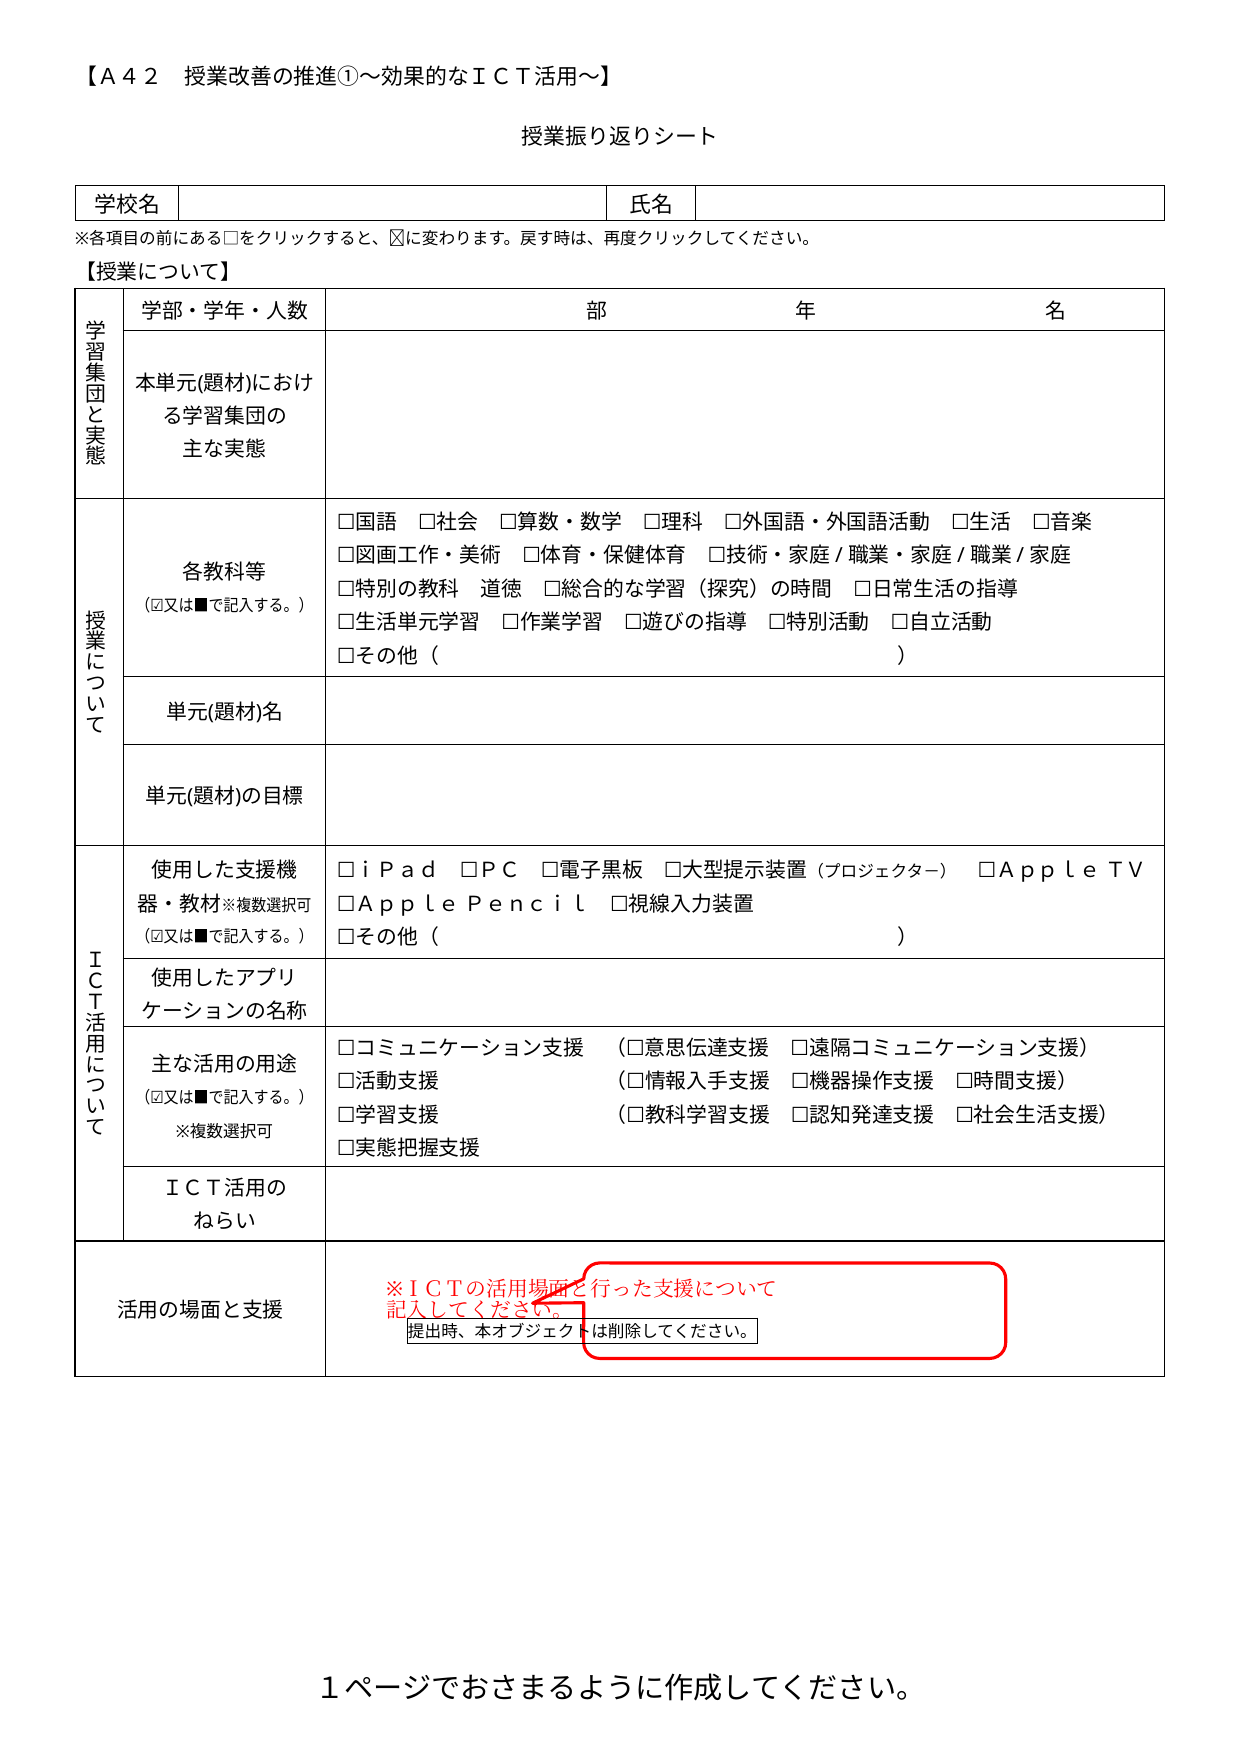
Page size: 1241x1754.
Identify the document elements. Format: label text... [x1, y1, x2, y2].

table_cell 使用したアプリ ケーションの名称 [124, 959, 325, 1026]
table_cell [326, 677, 1164, 744]
table_cell 単元(題材)名 [124, 677, 325, 744]
text 【授業について】 [75, 254, 1165, 287]
table_header [326, 1242, 1164, 1376]
text 授業振り返りシート [75, 118, 1165, 152]
table_header 活用の場面と支援 [76, 1242, 325, 1376]
table_cell 各教科等 （☑又は■で記入する。） [124, 499, 325, 676]
table_cell 単元(題材)の目標 [124, 745, 325, 845]
table_cell 授業について [76, 499, 123, 845]
table_cell [326, 1167, 1164, 1240]
table_header 学部・学年・人数 [124, 289, 325, 330]
table_header 氏名 [607, 186, 695, 219]
table_header [179, 186, 606, 219]
table_cell コミュニケーション支援 （意思伝達支援 遠隔コミュニケーション支援） 活動支援 （情報入手支援 機器操作支援 時間支援） 学習支援 （教科学習支援 認知発達支援 社会生活支援） 実態把握支援 [326, 1027, 1164, 1166]
table_header 部 年 名 [326, 289, 1164, 330]
table_header [696, 186, 1164, 219]
table_cell 使用した支援機器・教材※複数選択可 （☑又は■で記入する。） [124, 846, 325, 958]
table_cell ｉＰａｄ ＰＣ 電子黒板 大型提示装置（プロジェクタ－） Ａｐｐｌｅ ＴＶ Ａｐｐｌｅ Ｐｅｎｃｉｌ 視線入力装置 その他（ ） [326, 846, 1164, 958]
table_cell [326, 959, 1164, 1026]
text ※各項目の前にある□をクリックすると、に変わります。戻す時は、再度クリックしてください。 [75, 221, 1165, 254]
table_cell 本単元(題材)における学習集団の 主な実態 [124, 331, 325, 498]
table_cell 主な活用の用途 （☑又は■で記入する。） ※複数選択可 [124, 1027, 325, 1166]
table_cell [326, 331, 1164, 498]
table_header 学校名 [76, 186, 178, 219]
table_cell ＩＣＴ活用の ねらい [124, 1167, 325, 1240]
table_header 学習集団と実態 [76, 289, 123, 498]
table_cell ＩＣＴ活用について [76, 846, 123, 1240]
table_cell 国語 社会 算数・数学 理科 外国語・外国語活動 生活 音楽 図画工作・美術 体育・保健体育 技術・家庭 / 職業・家庭 / 職業 / 家庭 特別の教科 道徳 総合的な学習（探究）の時間 日常生活の指導 生活単元学習 作業学習 遊びの指導 特別活動 自立活動 その他（ ） [326, 499, 1164, 676]
table_cell [326, 745, 1164, 845]
